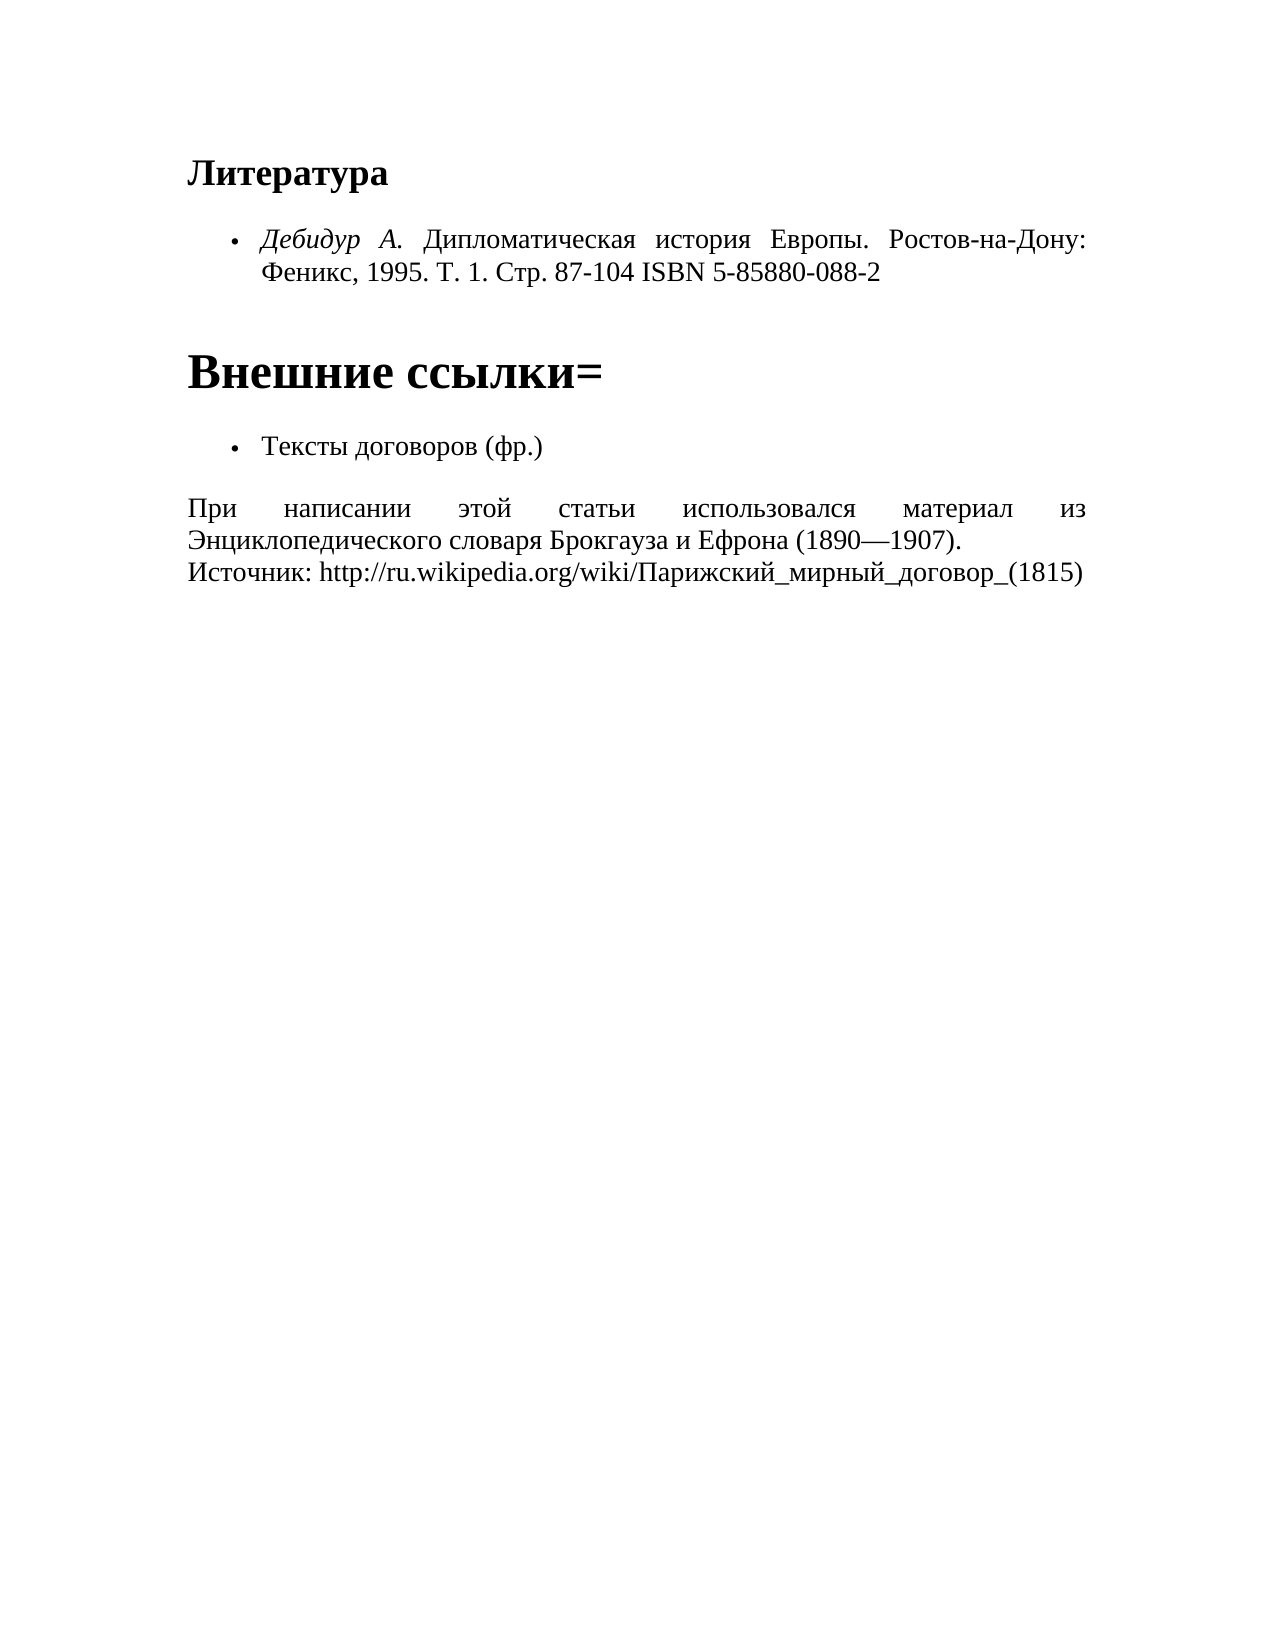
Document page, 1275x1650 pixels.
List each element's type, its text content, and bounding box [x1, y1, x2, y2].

list Литература [187, 150, 1087, 193]
list Дебидур А. Дипломатическая история Европы. Ростов-на-Дону: Феникс, 1995. Т. 1. Стр. 87-104 ISBN 5-85880-088-2 [232, 223, 1087, 287]
text При написании этой статьи использовался материал из Энциклопедического словаря Брокгауза и Ефрона (1890—1907). [187, 491, 1087, 556]
list Внешние ссылки= [187, 342, 1087, 399]
list Тексты договоров (фр.) [232, 429, 1087, 461]
text Источник: http://ru.wikipedia.org/wiki/Парижский_мирный_договор_(1815) [187, 556, 1087, 588]
